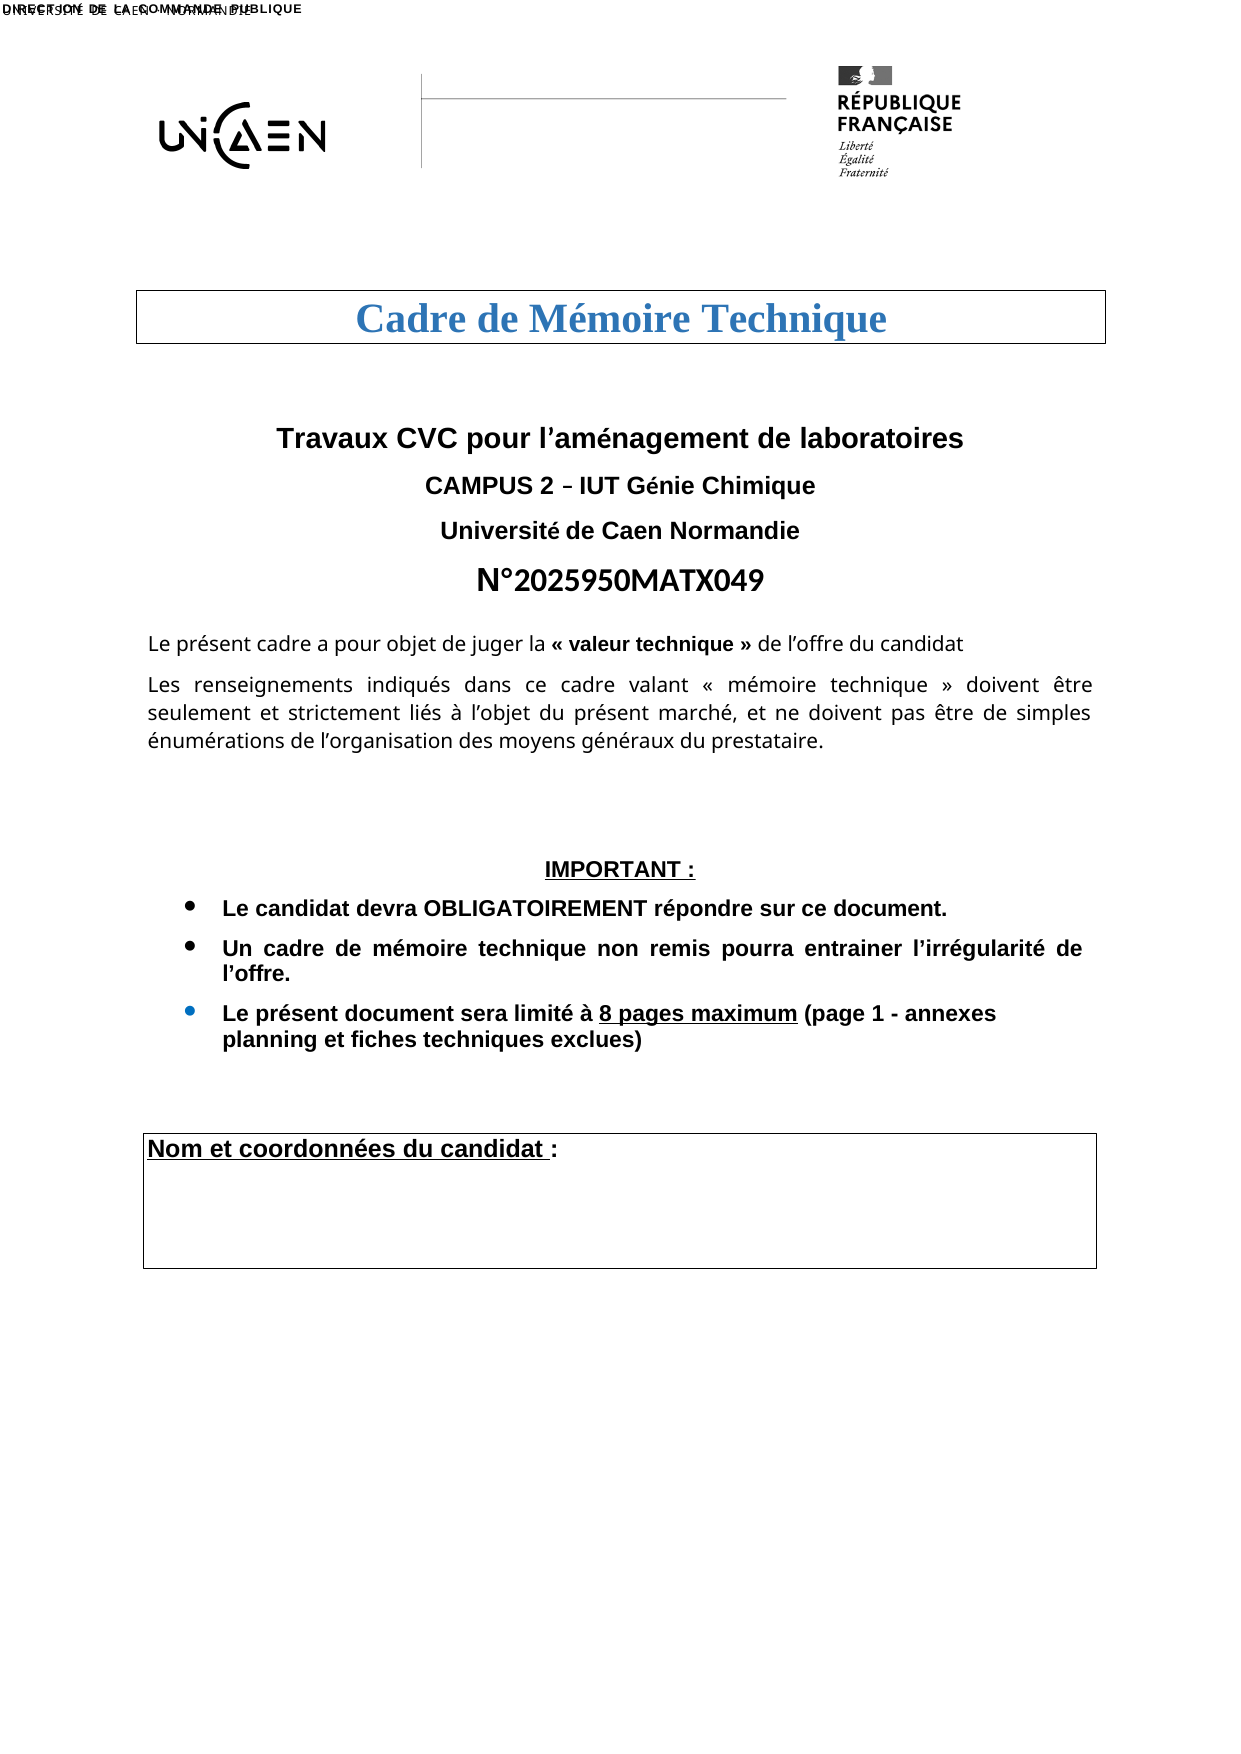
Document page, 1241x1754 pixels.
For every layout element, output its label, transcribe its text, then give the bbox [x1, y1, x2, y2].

text Les renseignements indiqués dans ce cadre valant « mémoire technique » doivent être seulement et strictement liés à l’objet du présent marché, et ne doivent pas être de simples énumérations de l’organisation des moyens généraux du prestataire. [147, 670, 1093, 755]
list Un cadre de mémoire technique non remis pourra entrainer l’irrégularité de l’offre. [185, 935, 1093, 987]
subtitle CAMPUS 2 – IUT Génie Chimique Université de Caen Normandie [369, 470, 871, 545]
picture [838, 66, 961, 178]
text Travaux CVC pour l’aménagement de laboratoires [133, 420, 1107, 456]
list Le candidat devra OBLIGATOIREMENT répondre sur ce document. [185, 895, 1107, 923]
list Le présent document sera limité à 8 pages maximum (page 1 - annexes planning et fiches techniques exclues) [185, 1001, 1093, 1052]
text N°2025950MATX049 [133, 559, 1107, 600]
text IMPORTANT : [133, 856, 1107, 883]
picture [159, 102, 325, 169]
text Le présent cadre a pour objet de juger la « valeur technique » de l’offre du candidat [148, 629, 1107, 657]
